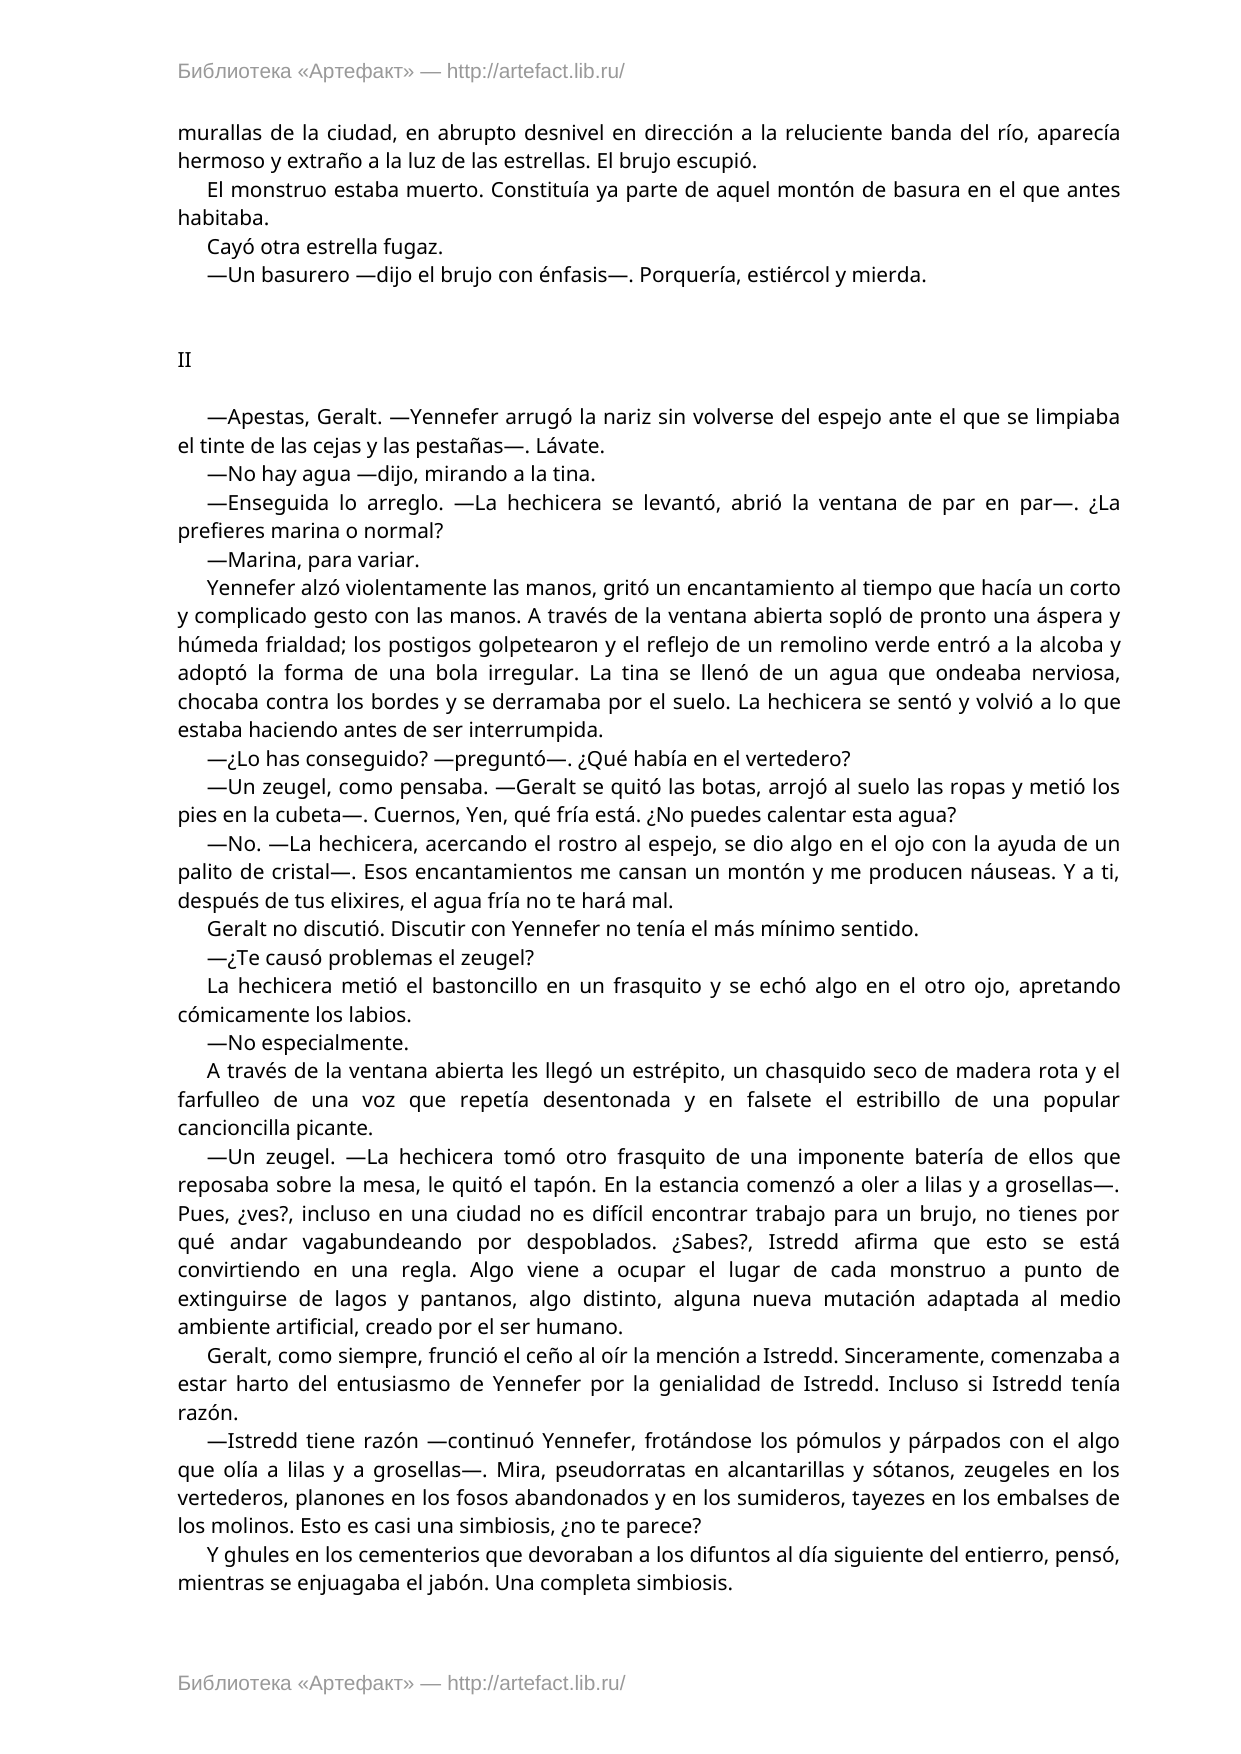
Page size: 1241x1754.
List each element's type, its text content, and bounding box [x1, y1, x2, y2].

text A través de la ventana abierta les llegó un estrépito, un chasquido seco de madera rota y el farfulleo de una voz que repetía desentonada y en falsete el estribillo de una popular cancioncilla picante. [177, 1057, 1122, 1142]
text Cayó otra estrella fugaz. [177, 232, 1122, 260]
text —Un zeugel, como pensaba. —Geralt se quitó las botas, arrojó al suelo las ropas y metió los pies en la cubeta—. Cuernos, Yen, qué fría está. ¿No puedes calentar esta agua? [177, 772, 1122, 829]
subtitle II [177, 346, 1122, 374]
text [177, 118, 1122, 175]
text —Marina, para variar. [177, 545, 1122, 573]
text Geralt no discutió. Discutir con Yennefer no tenía el más mínimo sentido. [177, 914, 1122, 943]
text —Enseguida lo arreglo. —La hechicera se levantó, abrió la ventana de par en par—. ¿La prefieres marina o normal? [177, 488, 1122, 545]
text —¿Lo has conseguido? —preguntó—. ¿Qué había en el vertedero? [177, 744, 1122, 772]
text —Un zeugel. —La hechicera tomó otro frasquito de una imponente batería de ellos que reposaba sobre la mesa, le quitó el tapón. En la estancia comenzó a oler a lilas y a grosellas—. Pues, ¿ves?, incluso en una ciudad no es difícil encontrar trabajo para un brujo, no tienes por qué andar vagabundeando por despoblados. ¿Sabes?, Istredd afirma que esto se está convirtiendo en una regla. Algo viene a ocupar el lugar de cada monstruo a punto de extinguirse de lagos y pantanos, algo distinto, alguna nueva mutación adaptada al medio ambiente artificial, creado por el ser humano. [177, 1142, 1122, 1341]
text —No especialmente. [177, 1028, 1122, 1057]
text Y ghules en los cementerios que devoraban a los difuntos al día siguiente del entierro, pensó, mientras se enjuagaba el jabón. Una completa simbiosis. [177, 1540, 1122, 1597]
text Geralt, como siempre, frunció el ceño al oír la mención a Istredd. Sinceramente, comenzaba a estar harto del entusiasmo de Yennefer por la genialidad de Istredd. Incluso si Istredd tenía razón. [177, 1341, 1122, 1426]
text Yennefer alzó violentamente las manos, gritó un encantamiento al tiempo que hacía un corto y complicado gesto con las manos. A través de la ventana abierta sopló de pronto una áspera y húmeda frialdad; los postigos golpetearon y el reflejo de un remolino verde entró a la alcoba y adoptó la forma de una bola irregular. La tina se llenó de un agua que ondeaba nerviosa, chocaba contra los bordes y se derramaba por el suelo. La hechicera se sentó y volvió a lo que estaba haciendo antes de ser interrumpida. [177, 573, 1122, 744]
text La hechicera metió el bastoncillo en un frasquito y se echó algo en el otro ojo, apretando cómicamente los labios. [177, 971, 1122, 1028]
text —No. —La hechicera, acercando el rostro al espejo, se dio algo en el ojo con la ayuda de un palito de cristal—. Esos encantamientos me cansan un montón y me producen náuseas. Y a ti, después de tus elixires, el agua fría no te hará mal. [177, 829, 1122, 914]
text —No hay agua —dijo, mirando a la tina. [177, 459, 1122, 488]
text El monstruo estaba muerto. Constituía ya parte de aquel montón de basura en el que antes habitaba. [177, 175, 1122, 232]
text —Un basurero —dijo el brujo con énfasis—. Porquería, estiércol y mierda. [177, 260, 1122, 289]
text —¿Te causó problemas el zeugel? [177, 943, 1122, 971]
text —Apestas, Geralt. —Yennefer arrugó la nariz sin volverse del espejo ante el que se limpiaba el tinte de las cejas y las pestañas—. Lávate. [177, 402, 1122, 459]
text —Istredd tiene razón —continuó Yennefer, frotándose los pómulos y párpados con el algo que olía a lilas y a grosellas—. Mira, pseudorratas en alcantarillas y sótanos, zeugeles en los vertederos, planones en los fosos abandonados y en los sumideros, tayezes en los embalses de los molinos. Esto es casi una simbiosis, ¿no te parece? [177, 1426, 1122, 1540]
